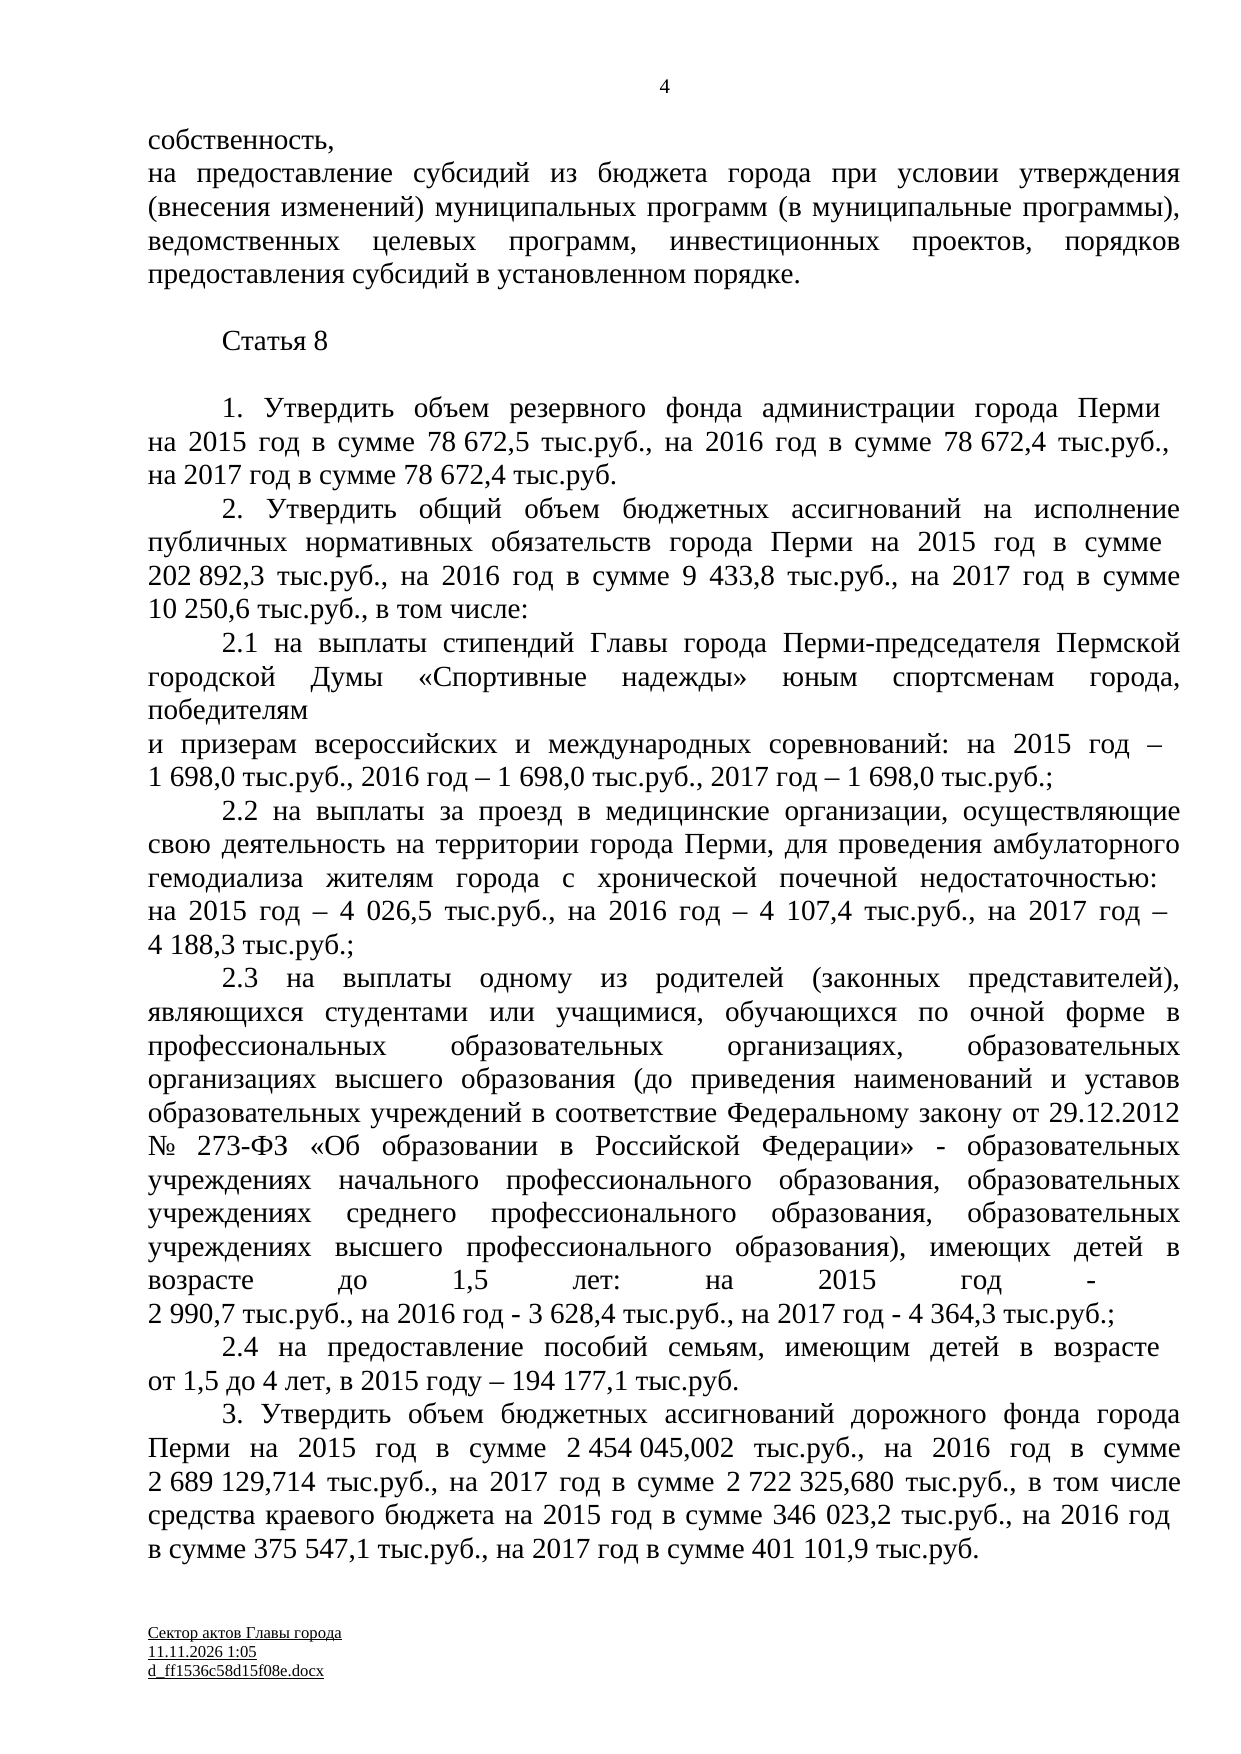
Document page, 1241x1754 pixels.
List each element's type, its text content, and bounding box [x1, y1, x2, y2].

text 1. Утвердить объем резервного фонда администрации города Перми на 2015 год в сумме 78 672,5 тыс.руб., на 2016 год в сумме 78 672,4 тыс.руб., на 2017 год в сумме 78 672,4 тыс.руб. [148, 390, 1181, 491]
text 2.1 на выплаты стипендий Главы города Перми-председателя Пермской городской Думы «Спортивные надежды» юным спортсменам города, победителям и призерам всероссийских и международных соревнований: на 2015 год – 1 698,0 тыс.руб., 2016 год – 1 698,0 тыс.руб., 2017 год – 1 698,0 тыс.руб.; [148, 625, 1181, 793]
text 2.2 на выплаты за проезд в медицинские организации, осуществляющие свою деятельность на территории города Перми, для проведения амбулаторного гемодиализа жителям города с хронической почечной недостаточностью: на 2015 год – 4 026,5 тыс.руб., на 2016 год – 4 107,4 тыс.руб., на 2017 год – 4 188,3 тыс.руб.; [148, 793, 1181, 961]
text 2.3 на выплаты одному из родителей (законных представителей), являющихся студентами или учащимися, обучающихся по очной форме в профессиональных образовательных организациях, образовательных организациях высшего образования (до приведения наименований и уставов образовательных учреждений в соответствие Федеральному закону от 29.12.2012 № 273-ФЗ «Об образовании в Российской Федерации» - образовательных учреждениях начального профессионального образования, образовательных учреждениях среднего профессионального образования, образовательных учреждениях высшего профессионального образования), имеющих детей в возрасте до 1,5 лет: на 2015 год - 2 990,7 тыс.руб., на 2016 год - 3 628,4 тыс.руб., на 2017 год - 4 364,3 тыс.руб.; [148, 961, 1181, 1329]
text 2. Утвердить общий объем бюджетных ассигнований на исполнение публичных нормативных обязательств города Перми на 2015 год в сумме 202 892,3 тыс.руб., на 2016 год в сумме 9 433,8 тыс.руб., на 2017 год в сумме 10 250,6 тыс.руб., в том числе: [148, 491, 1181, 625]
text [148, 122, 1181, 290]
text 3. Утвердить объем бюджетных ассигнований дорожного фонда города Перми на 2015 год в сумме 2 454 045,002 тыс.руб., на 2016 год в сумме 2 689 129,714 тыс.руб., на 2017 год в сумме 2 722 325,680 тыс.руб., в том числе средства краевого бюджета на 2015 год в сумме 346 023,2 тыс.руб., на 2016 год в сумме 375 547,1 тыс.руб., на 2017 год в сумме 401 101,9 тыс.руб. [148, 1397, 1181, 1564]
text 2.4 на предоставление пособий семьям, имеющим детей в возрасте от 1,5 до 4 лет, в 2015 году – 194 177,1 тыс.руб. [148, 1329, 1181, 1397]
text Статья 8 [148, 323, 1181, 357]
